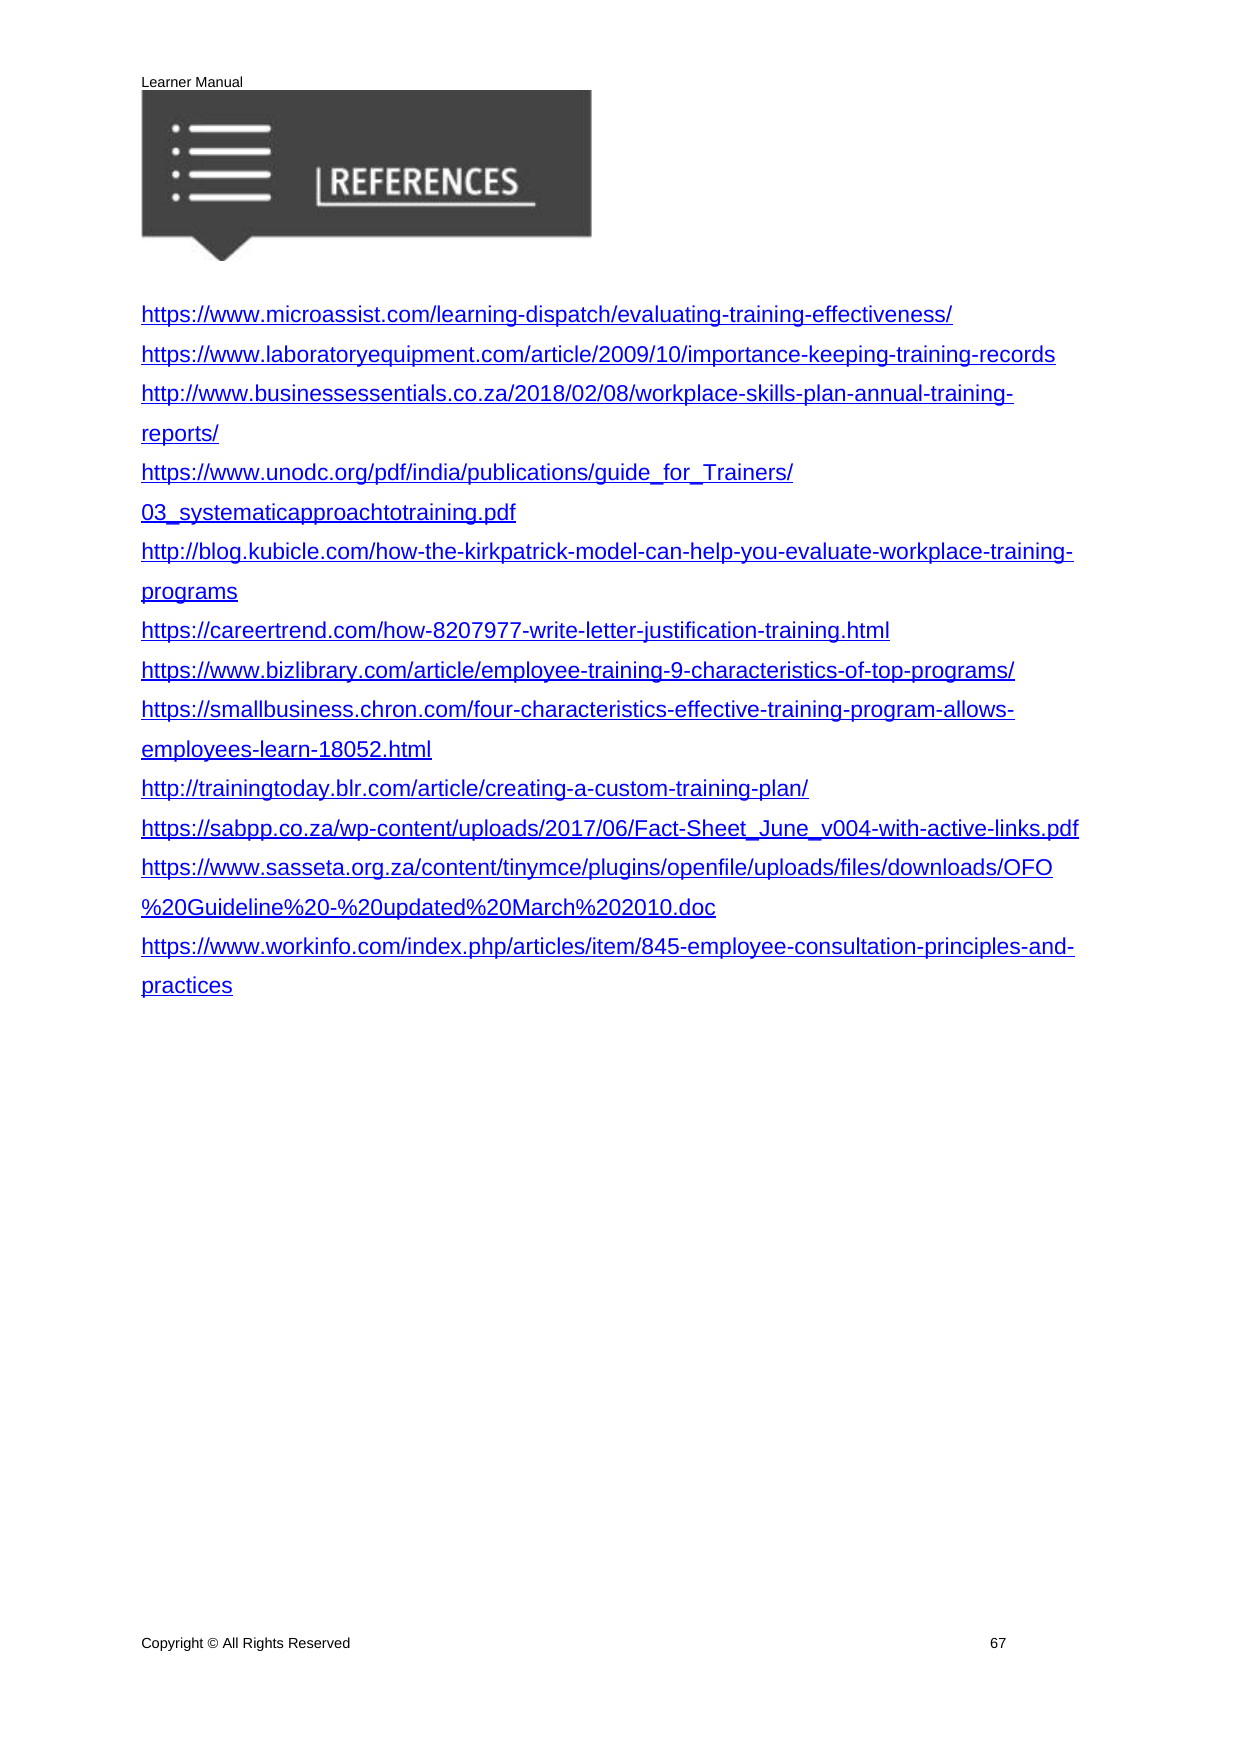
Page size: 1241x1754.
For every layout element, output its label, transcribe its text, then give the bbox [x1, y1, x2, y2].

text https://www.bizlibrary.com/article/employee-training-9-characteristics-of-top-programs/ [141, 657, 1090, 683]
text http://blog.kubicle.com/how-the-kirkpatrick-model-can-help-you-evaluate-workplace-training-programs [141, 538, 1090, 604]
text https://www.workinfo.com/index.php/articles/item/845-employee-consultation-principles-and-practices [141, 933, 1090, 999]
text https://careertrend.com/how-8207977-write-letter-justification-training.html [141, 617, 1090, 643]
text https://smallbusiness.chron.com/four-characteristics-effective-training-program-allows-employees-learn-18052.html [141, 696, 1090, 762]
text https://www.microassist.com/learning-dispatch/evaluating-training-effectiveness/ [141, 301, 1090, 328]
text http://trainingtoday.blr.com/article/creating-a-custom-training-plan/ [141, 775, 1090, 801]
text http://www.businessessentials.co.za/2018/02/08/workplace-skills-plan-annual-training-reports/ [141, 380, 1090, 446]
text https://www.unodc.org/pdf/india/publications/guide_for_Trainers/03_systematicapproachtotraining.pdf [141, 459, 1090, 525]
text https://www.sasseta.org.za/content/tinymce/plugins/openfile/uploads/files/downloads/OFO%20Guideline%20-%20updated%20March%202010.doc [141, 854, 1090, 920]
text https://www.laboratoryequipment.com/article/2009/10/importance-keeping-training-records [141, 341, 1090, 367]
text https://sabpp.co.za/wp-content/uploads/2017/06/Fact-Sheet_June_v004-with-active-links.pdf [141, 814, 1090, 841]
